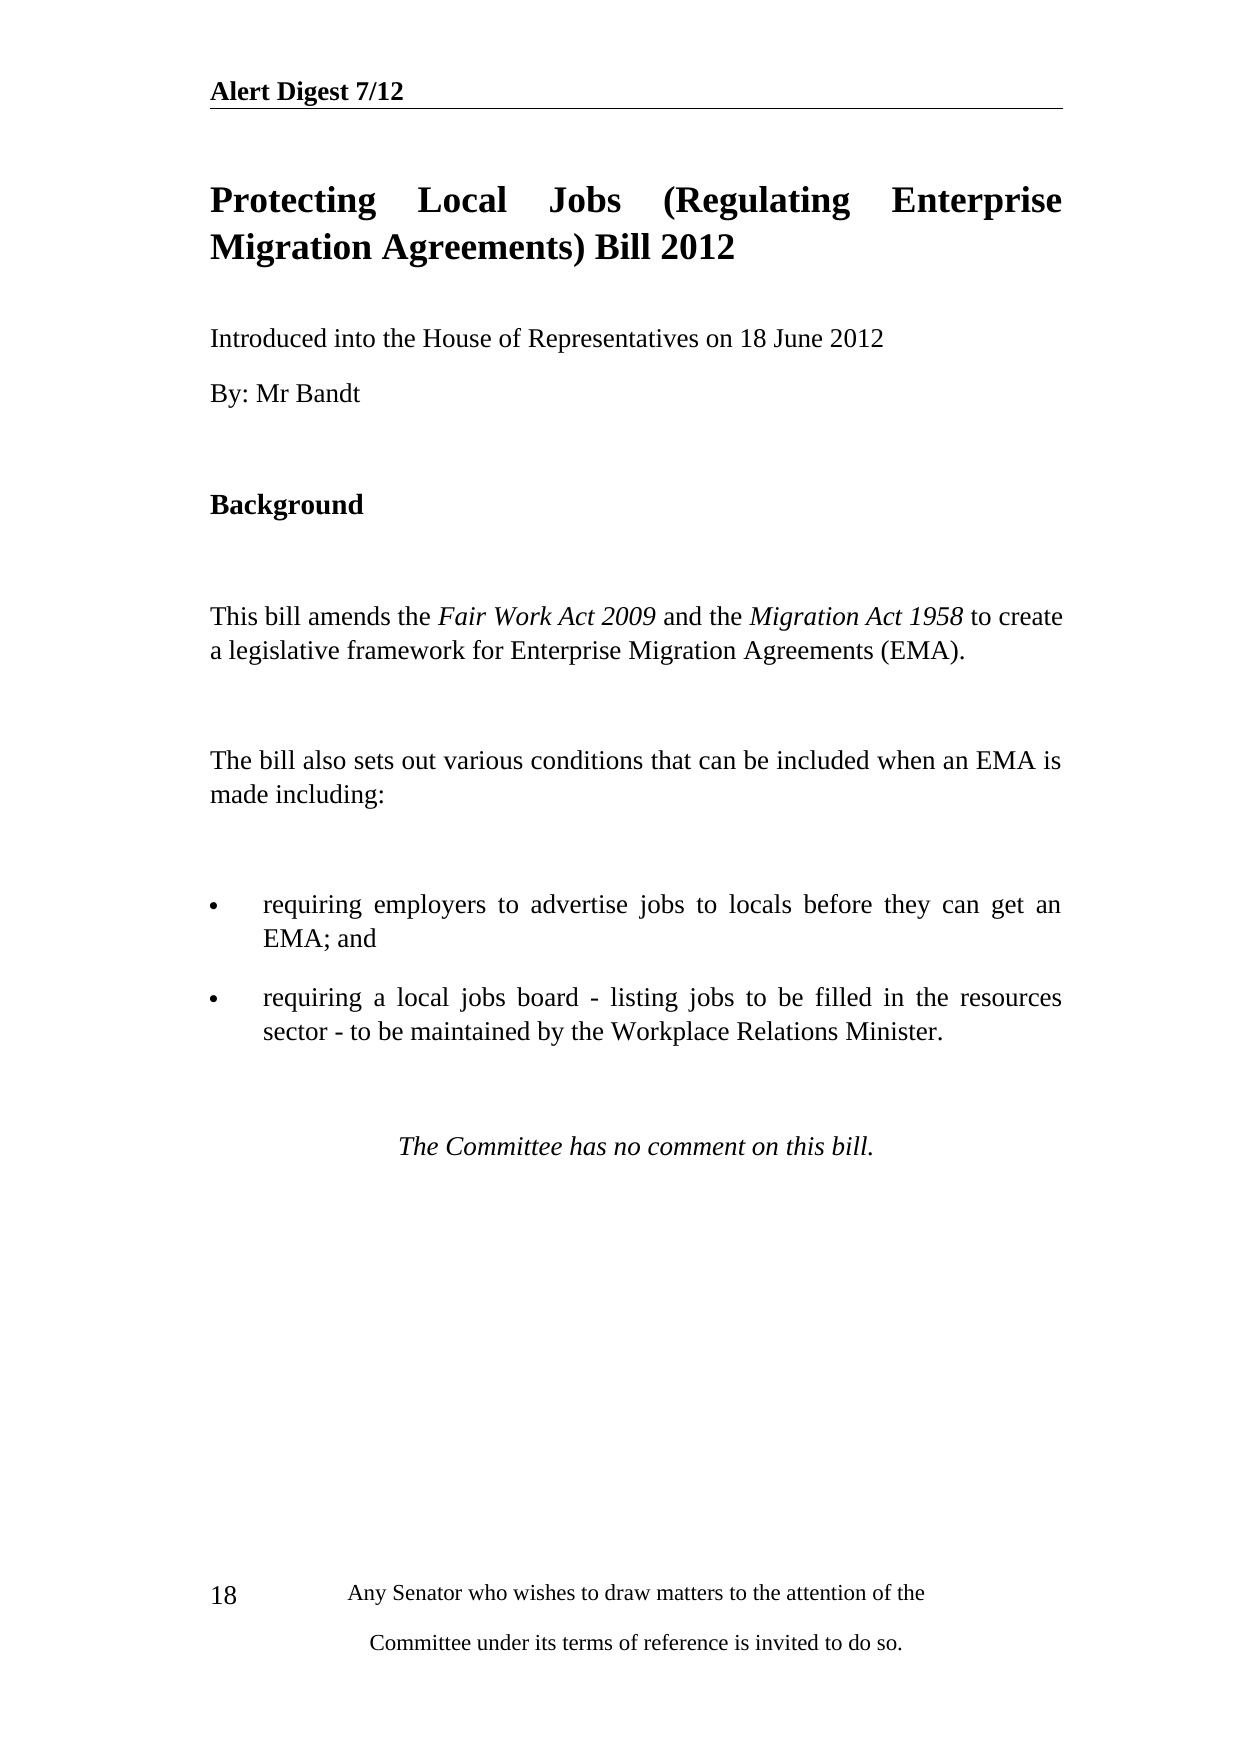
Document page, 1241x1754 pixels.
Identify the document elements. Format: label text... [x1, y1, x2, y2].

text requiring employers to advertise jobs to locals before they can get an EMA; and [210, 888, 1063, 953]
text Background [210, 487, 1063, 521]
text By: Mr Bandt [210, 377, 1063, 408]
text The Committee has no comment on this bill. [210, 1130, 1063, 1161]
text Protecting Local Jobs (Regulating Enterprise Migration Agreements) Bill 2012 [210, 177, 1063, 268]
text The bill also sets out various conditions that can be included when an EMA is made including: [210, 744, 1063, 809]
text Introduced into the House of Representatives on 18 June 2012 [210, 322, 1063, 353]
text This bill amends the Fair Work Act 2009 and the Migration Act 1958 to create a legislative framework for Enterprise Migration Agreements (EMA). [210, 600, 1063, 665]
text requiring a local jobs board - listing jobs to be filled in the resources sector - to be maintained by the Workplace Relations Minister. [210, 981, 1063, 1047]
